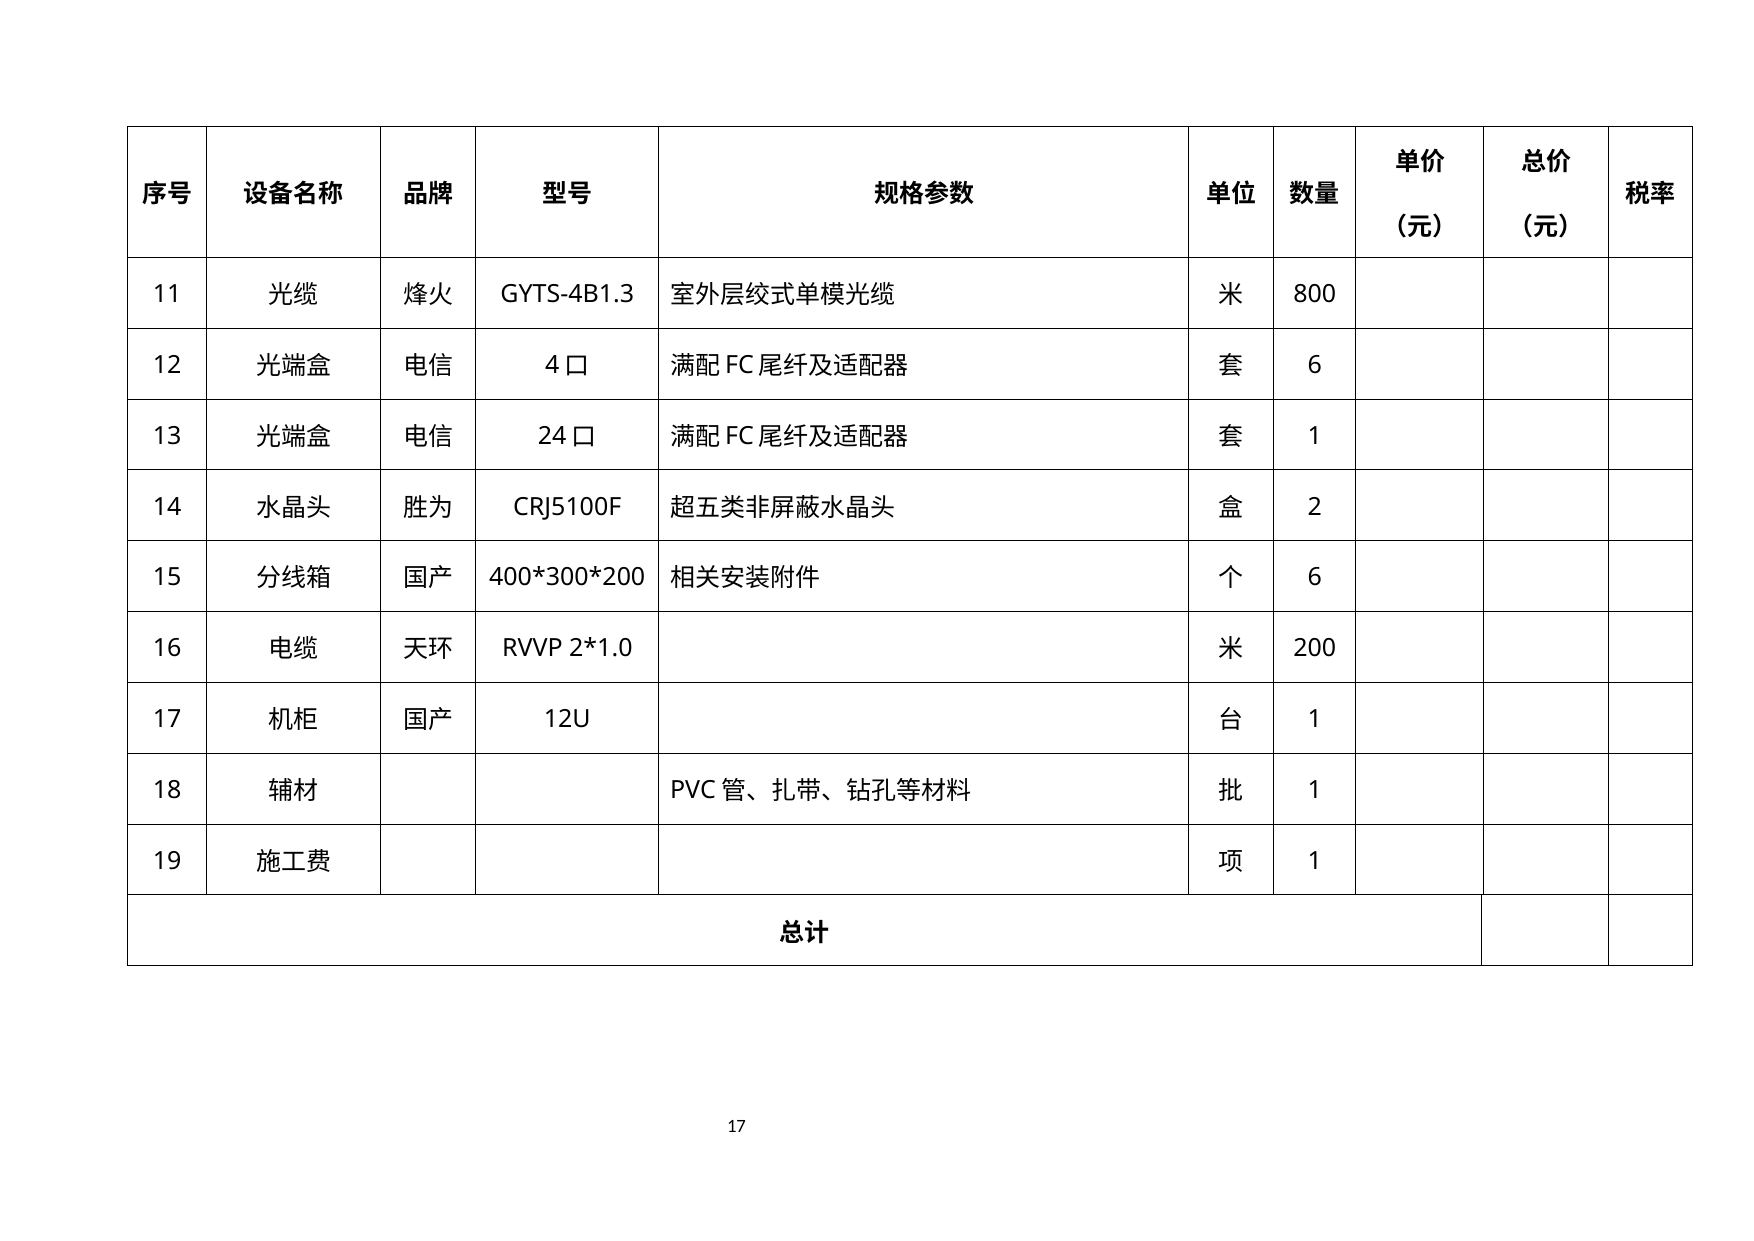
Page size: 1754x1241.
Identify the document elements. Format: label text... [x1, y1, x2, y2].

table_cell 室外层绞式单模光缆 [659, 258, 1188, 328]
table_cell [1356, 329, 1483, 398]
table_cell [476, 825, 658, 894]
table_cell RVVP 2*1.0 [476, 612, 658, 682]
table_cell 施工费 [207, 825, 380, 894]
table_cell [1609, 541, 1692, 611]
table_cell 套 [1189, 400, 1273, 469]
table_cell 18 [128, 754, 206, 823]
table_cell [1356, 825, 1483, 894]
table_cell [1482, 895, 1608, 965]
table_cell [1609, 612, 1692, 682]
table_cell 米 [1189, 612, 1273, 682]
table_cell 相关安装附件 [659, 541, 1188, 611]
table_cell [1484, 258, 1608, 328]
table_cell 项 [1189, 825, 1273, 894]
table_cell [1484, 541, 1608, 611]
table_header 设备名称 [207, 127, 380, 257]
table_cell 套 [1189, 329, 1273, 398]
table_cell [659, 825, 1188, 894]
table_cell 烽火 [381, 258, 475, 328]
table_cell [1484, 754, 1608, 823]
table_cell 盒 [1189, 470, 1273, 540]
table_cell 电缆 [207, 612, 380, 682]
table_cell [1484, 329, 1608, 398]
table_cell 12 [128, 329, 206, 398]
table_cell 总计 [128, 895, 1481, 965]
table_cell 满配FC尾纤及适配器 [659, 400, 1188, 469]
table_cell GYTS-4B1.3 [476, 258, 658, 328]
table_cell [1484, 683, 1608, 753]
table_cell 6 [1274, 541, 1355, 611]
table_cell [1356, 400, 1483, 469]
table_cell [1609, 400, 1692, 469]
table_cell 光端盒 [207, 329, 380, 398]
table_cell [1356, 683, 1483, 753]
table_cell 水晶头 [207, 470, 380, 540]
table_cell 12U [476, 683, 658, 753]
table_cell 6 [1274, 329, 1355, 398]
table_cell 国产 [381, 541, 475, 611]
table_cell 800 [1274, 258, 1355, 328]
table_cell 米 [1189, 258, 1273, 328]
table_header 序号 [128, 127, 206, 257]
table_header 型号 [476, 127, 658, 257]
table_cell 电信 [381, 400, 475, 469]
table_cell 11 [128, 258, 206, 328]
table_cell [1609, 470, 1692, 540]
table_cell 14 [128, 470, 206, 540]
table_cell 1 [1274, 825, 1355, 894]
table_header 单位 [1189, 127, 1273, 257]
table_cell 1 [1274, 683, 1355, 753]
table_header 税率 [1609, 127, 1692, 257]
table_cell 胜为 [381, 470, 475, 540]
table_cell [1356, 754, 1483, 823]
table_cell [1356, 258, 1483, 328]
table_cell 2 [1274, 470, 1355, 540]
table_header 单价（元） [1356, 127, 1483, 257]
table_header 规格参数 [659, 127, 1188, 257]
table_cell 机柜 [207, 683, 380, 753]
table_cell [1484, 400, 1608, 469]
table_cell [1484, 612, 1608, 682]
table_cell [1609, 754, 1692, 823]
table_cell [1356, 612, 1483, 682]
table_cell 17 [128, 683, 206, 753]
table_cell 光端盒 [207, 400, 380, 469]
table_cell 19 [128, 825, 206, 894]
table_cell 台 [1189, 683, 1273, 753]
table_cell 16 [128, 612, 206, 682]
table_cell 光缆 [207, 258, 380, 328]
table_cell 个 [1189, 541, 1273, 611]
table_cell 国产 [381, 683, 475, 753]
table_cell 1 [1274, 754, 1355, 823]
table_cell 分线箱 [207, 541, 380, 611]
table_cell [1484, 825, 1608, 894]
table_cell 15 [128, 541, 206, 611]
table_cell 1 [1274, 400, 1355, 469]
table_cell [659, 683, 1188, 753]
table_cell [1356, 470, 1483, 540]
table_cell PVC管、扎带、钻孔等材料 [659, 754, 1188, 823]
table_cell [1609, 825, 1692, 894]
table_cell 天环 [381, 612, 475, 682]
table_cell [381, 825, 475, 894]
table_cell [1609, 895, 1692, 965]
table_cell 满配FC尾纤及适配器 [659, 329, 1188, 398]
table_cell 辅材 [207, 754, 380, 823]
table_cell [1484, 470, 1608, 540]
table_cell 电信 [381, 329, 475, 398]
table_cell [1609, 329, 1692, 398]
table_header 数量 [1274, 127, 1355, 257]
table_cell [1609, 683, 1692, 753]
table_cell [381, 754, 475, 823]
table_cell [1609, 258, 1692, 328]
table_cell 13 [128, 400, 206, 469]
table_cell [476, 754, 658, 823]
table_cell 400*300*200 [476, 541, 658, 611]
table_cell [659, 612, 1188, 682]
table_cell CRJ5100F [476, 470, 658, 540]
table_header 总价（元） [1484, 127, 1608, 257]
table_cell 超五类非屏蔽水晶头 [659, 470, 1188, 540]
table_cell 24口 [476, 400, 658, 469]
table_cell [1356, 541, 1483, 611]
table_cell 批 [1189, 754, 1273, 823]
table_cell 4口 [476, 329, 658, 398]
table_header 品牌 [381, 127, 475, 257]
table_cell 200 [1274, 612, 1355, 682]
